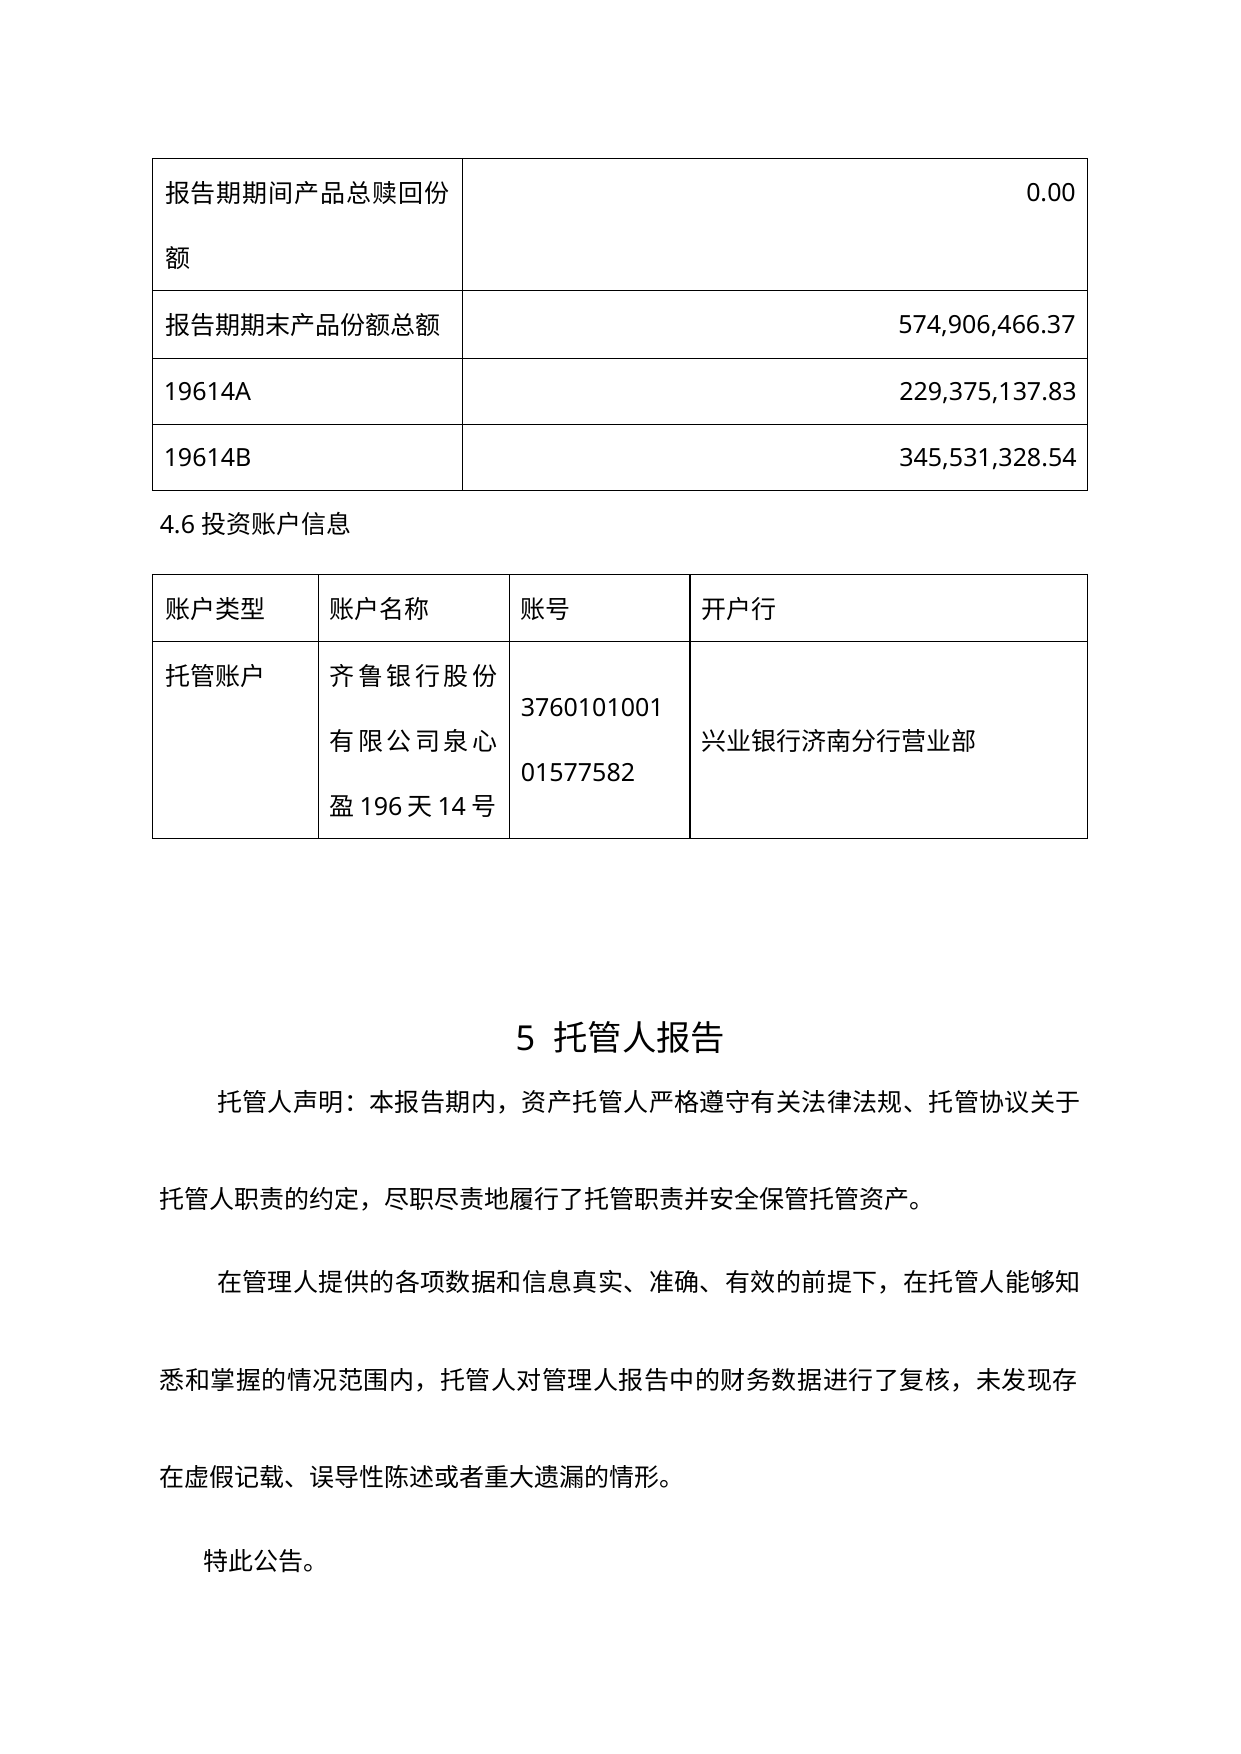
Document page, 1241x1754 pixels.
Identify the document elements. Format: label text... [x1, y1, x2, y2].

text 4.6 投资账户信息 [159, 491, 1081, 556]
text 特此公告。 [159, 1527, 1081, 1592]
table_cell 0.00 [463, 159, 1087, 290]
text 在管理人提供的各项数据和信息真实、准确、有效的前提下，在托管人能够知悉和掌握的情况范围内，托管人对管理人报告中的财务数据进行了复核，未发现存在虚假记载、误导性陈述或者重大遗漏的情形。 [159, 1248, 1081, 1508]
table_cell 托管账户 [153, 642, 318, 838]
table_cell 376010100101577582 [510, 642, 689, 838]
table_cell 19614B [153, 425, 462, 489]
table_header 开户行 [691, 575, 1087, 641]
table_header 账户类型 [153, 575, 318, 641]
text 5 托管人报告 [159, 1003, 1081, 1068]
table_cell 兴业银行济南分行营业部 [691, 642, 1087, 838]
table_header 账户名称 [319, 575, 509, 641]
table_header 账号 [510, 575, 689, 641]
table_cell 229,375,137.83 [463, 359, 1087, 423]
table_cell 齐鲁银行股份有限公司泉心盈196天14号 [319, 642, 509, 838]
text 托管人声明：本报告期内，资产托管人严格遵守有关法律法规、托管协议关于托管人职责的约定，尽职尽责地履行了托管职责并安全保管托管资产。 [159, 1068, 1081, 1230]
table_cell 报告期期末产品份额总额 [153, 291, 462, 357]
table_cell 19614A [153, 359, 462, 423]
table_cell 报告期期间产品总赎回份额 [153, 159, 462, 290]
table_cell 574,906,466.37 [463, 291, 1087, 357]
table_cell 345,531,328.54 [463, 425, 1087, 489]
